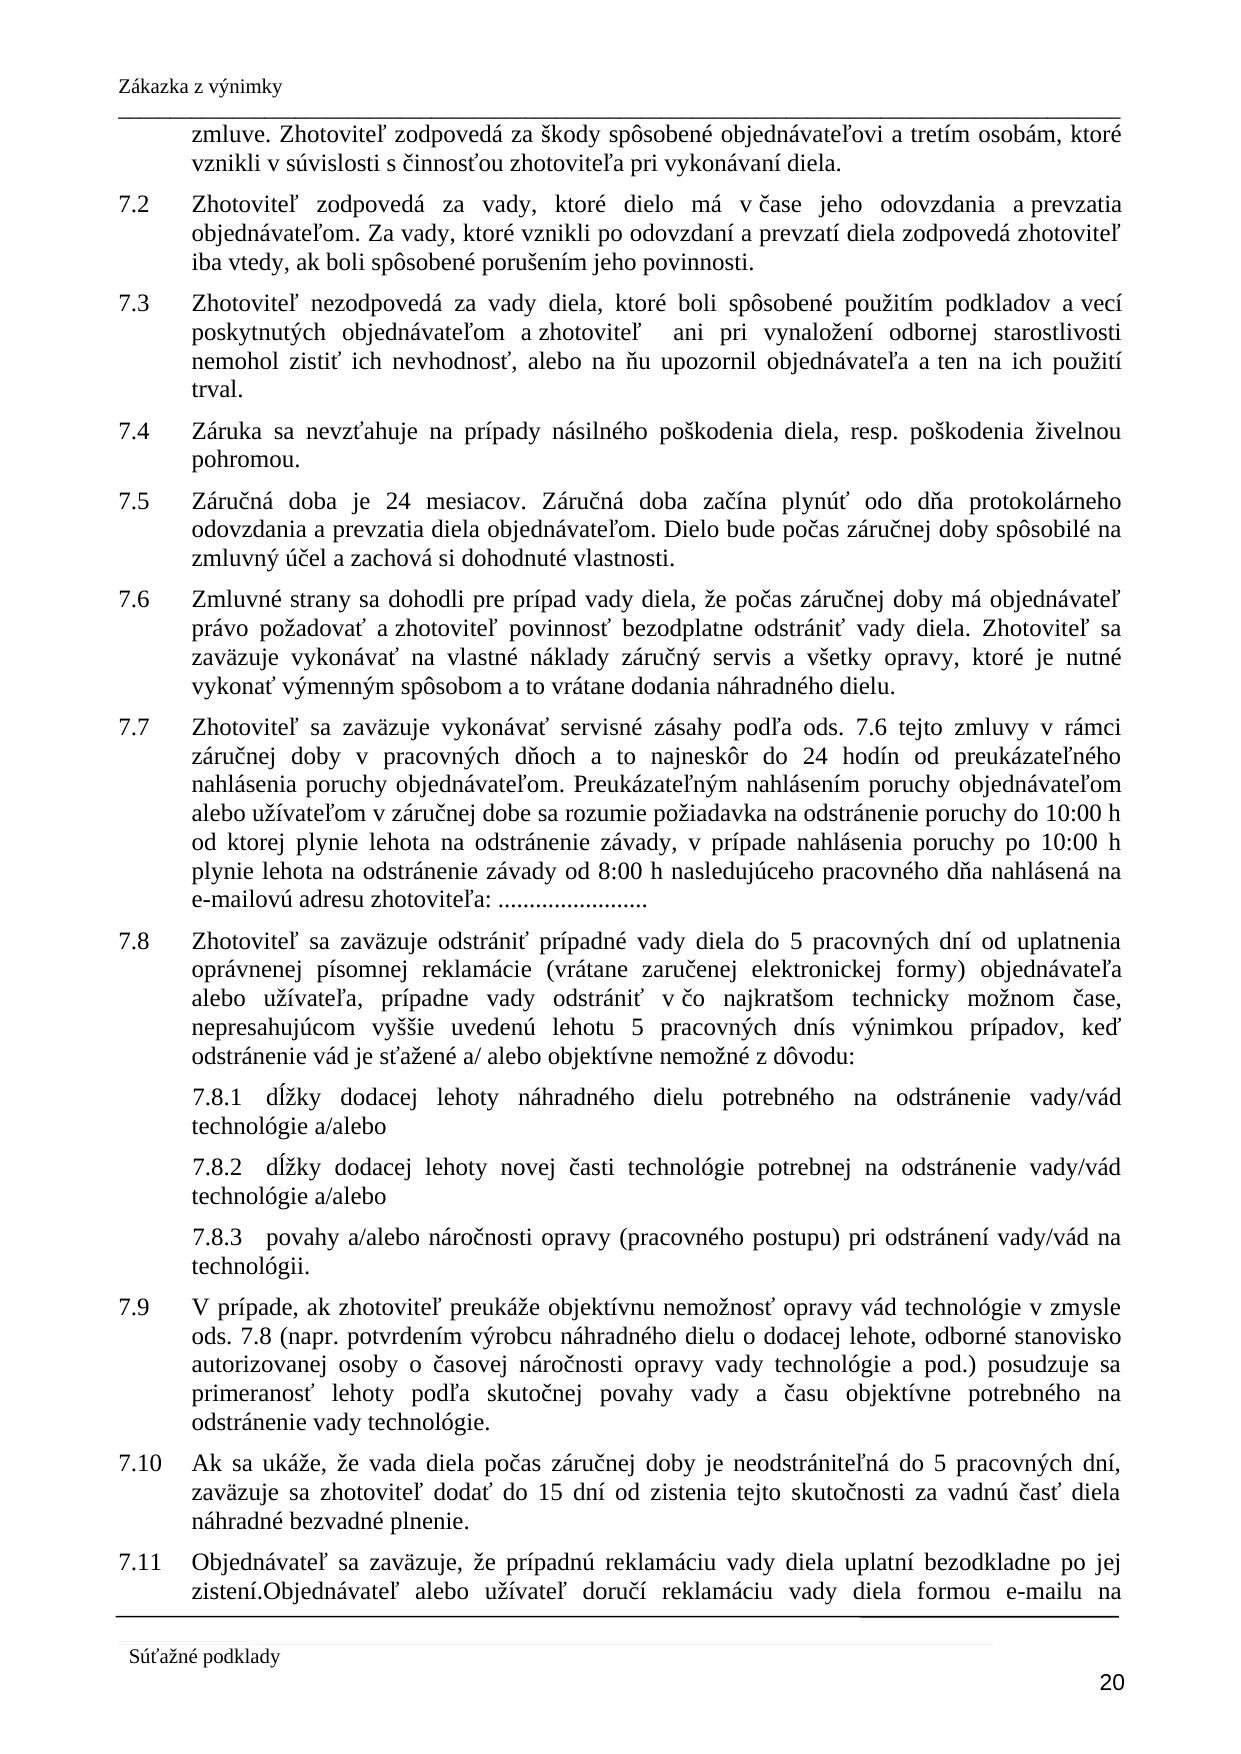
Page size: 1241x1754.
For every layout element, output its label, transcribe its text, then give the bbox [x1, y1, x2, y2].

text 7.4 Záruka sa nevzťahuje na prípady násilného poškodenia diela, resp. poškodenia živelnou pohromou. [118, 416, 1122, 473]
text 7.7 Zhotoviteľ sa zaväzuje vykonávať servisné zásahy podľa ods. 7.6 tejto zmluvy v rámci záručnej doby v pracovných dňoch a to najneskôr do 24 hodín od preukázateľného nahlásenia poruchy objednávateľom. Preukázateľným nahlásením poruchy objednávateľom alebo užívateľom v záručnej dobe sa rozumie požiadavka na odstránenie poruchy do 10:00 h od ktorej plynie lehota na odstránenie závady, v prípade nahlásenia poruchy po 10:00 h plynie lehota na odstránenie závady od 8:00 h nasledujúceho pracovného dňa nahlásená na e-mailovú adresu zhotoviteľa: ........................ [118, 712, 1122, 913]
text 7.2 Zhotoviteľ zodpovedá za vady, ktoré dielo má v čase jeho odovzdania a prevzatia objednávateľom. Za vady, ktoré vznikli po odovzdaní a prevzatí diela zodpovedá zhotoviteľ iba vtedy, ak boli spôsobené porušením jeho povinnosti. [118, 189, 1122, 276]
text 7.8.1 dĺžky dodacej lehoty náhradného dielu potrebného na odstránenie vady/vád technológie a/alebo [191, 1082, 1122, 1139]
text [118, 119, 1122, 177]
text 7.9 V prípade, ak zhotoviteľ preukáže objektívnu nemožnosť opravy vád technológie v zmysle ods. 7.8 (napr. potvrdením výrobcu náhradného dielu o dodacej lehote, odborné stanovisko autorizovanej osoby o časovej náročnosti opravy vady technológie a pod.) posudzuje sa primeranosť lehoty podľa skutočnej povahy vady a času objektívne potrebného na odstránenie vady technológie. [118, 1292, 1122, 1436]
text 7.8 Zhotoviteľ sa zaväzuje odstrániť prípadné vady diela do 5 pracovných dní od uplatnenia oprávnenej písomnej reklamácie (vrátane zaručenej elektronickej formy) objednávateľa alebo užívateľa, prípadne vady odstrániť v čo najkratšom technicky možnom čase, nepresahujúcom vyššie uvedenú lehotu 5 pracovných dnís výnimkou prípadov, keď odstránenie vád je sťažené a/ alebo objektívne nemožné z dôvodu: [118, 926, 1122, 1069]
text 7.8.3 povahy a/alebo náročnosti opravy (pracovného postupu) pri odstránení vady/vád na technológii. [191, 1222, 1122, 1279]
text 7.8.2 dĺžky dodacej lehoty novej časti technológie potrebnej na odstránenie vady/vád technológie a/alebo [191, 1152, 1122, 1209]
text 7.10 Ak sa ukáže, že vada diela počas záručnej doby je neodstrániteľná do 5 pracovných dní, zaväzuje sa zhotoviteľ dodať do 15 dní od zistenia tejto skutočnosti za vadnú časť diela náhradné bezvadné plnenie. [118, 1448, 1122, 1534]
text 7.6 Zmluvné strany sa dohodli pre prípad vady diela, že počas záručnej doby má objednávateľ právo požadovať a zhotoviteľ povinnosť bezodplatne odstrániť vady diela. Zhotoviteľ sa zaväzuje vykonávať na vlastné náklady záručný servis a všetky opravy, ktoré je nutné vykonať výmenným spôsobom a to vrátane dodania náhradného dielu. [118, 584, 1122, 699]
text 7.5 Záručná doba je 24 mesiacov. Záručná doba začína plynúť odo dňa protokolárneho odovzdania a prevzatia diela objednávateľom. Dielo bude počas záručnej doby spôsobilé na zmluvný účel a zachová si dohodnuté vlastnosti. [118, 486, 1122, 572]
text 7.3 Zhotoviteľ nezodpovedá za vady diela, ktoré boli spôsobené použitím podkladov a vecí poskytnutých objednávateľom a zhotoviteľ ani pri vynaložení odbornej starostlivosti nemohol zistiť ich nevhodnosť, alebo na ňu upozornil objednávateľa a ten na ich použití trval. [118, 288, 1122, 403]
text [118, 1547, 1122, 1604]
